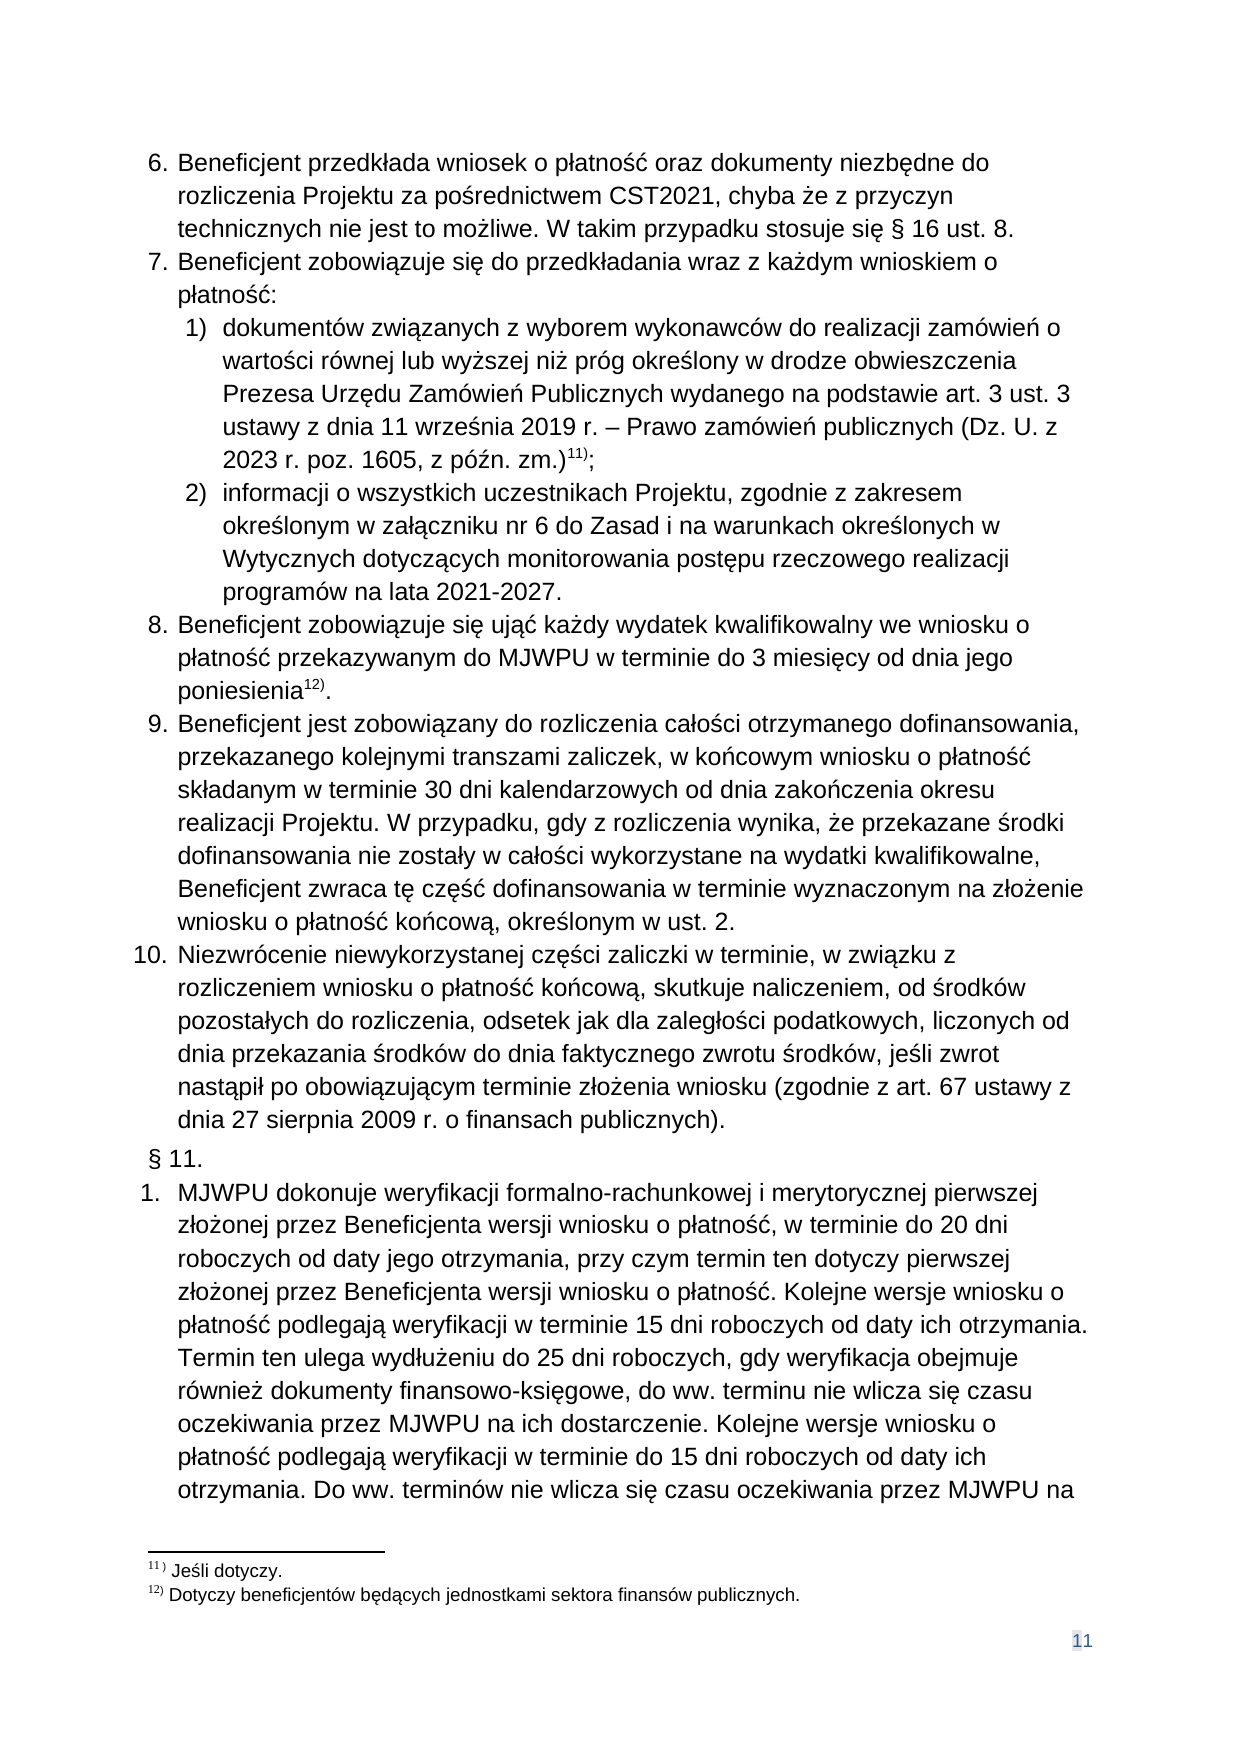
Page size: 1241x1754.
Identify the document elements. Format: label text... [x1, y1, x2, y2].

list dokumentów związanych z wyborem wykonawców do realizacji zamówień o wartości równej lub wyższej niż próg określony w drodze obwieszczenia Prezesa Urzędu Zamówień Publicznych wydanego na podstawie art. 3 ust. 3 ustawy z dnia 11 września 2019 r. – Prawo zamówień publicznych (Dz. U. z 2023 r. poz. 1605, z późn. zm.)); [185, 313, 1093, 473]
list Beneficjent jest zobowiązany do rozliczenia całości otrzymanego dofinansowania, przekazanego kolejnymi transzami zaliczek, w końcowym wniosku o płatność składanym w terminie 30 dni kalendarzowych od dnia zakończenia okresu realizacji Projektu. W przypadku, gdy z rozliczenia wynika, że przekazane środki dofinansowania nie zostały w całości wykorzystane na wydatki kwalifikowalne, Beneficjent zwraca tę część dofinansowania w terminie wyznaczonym na złożenie wniosku o płatność końcową, określonym w ust. 2. [148, 709, 1093, 936]
list Niezwrócenie niewykorzystanej części zaliczki w terminie, w związku z rozliczeniem wniosku o płatność końcową, skutkuje naliczeniem, od środków pozostałych do rozliczenia, odsetek jak dla zaległości podatkowych, liczonych od dnia przekazania środków do dnia faktycznego zwrotu środków, jeśli zwrot nastąpił po obowiązującym terminie złożenia wniosku (zgodnie z art. 67 ustawy z dnia 27 sierpnia 2009 r. o finansach publicznych). [133, 940, 1093, 1134]
list Beneficjent zobowiązuje się ująć każdy wydatek kwalifikowalny we wniosku o płatność przekazywanym do MJWPU w terminie do 3 miesięcy od dnia jego poniesienia). [148, 610, 1093, 705]
list informacji o wszystkich uczestnikach Projektu, zgodnie z zakresem określonym w załączniku nr 6 do Zasad i na warunkach określonych w Wytycznych dotyczących monitorowania postępu rzeczowego realizacji programów na lata 2021-2027. [185, 478, 1093, 606]
list Beneficjent zobowiązuje się do przedkładania wraz z każdym wnioskiem o płatność: [148, 247, 1093, 308]
subtitle § 11. [148, 1144, 1093, 1173]
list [140, 1177, 1093, 1503]
list Beneficjent przedkłada wniosek o płatność oraz dokumenty niezbędne do rozliczenia Projektu za pośrednictwem CST2021, chyba że z przyczyn technicznych nie jest to możliwe. W takim przypadku stosuje się § 16 ust. 8. [148, 148, 1093, 242]
